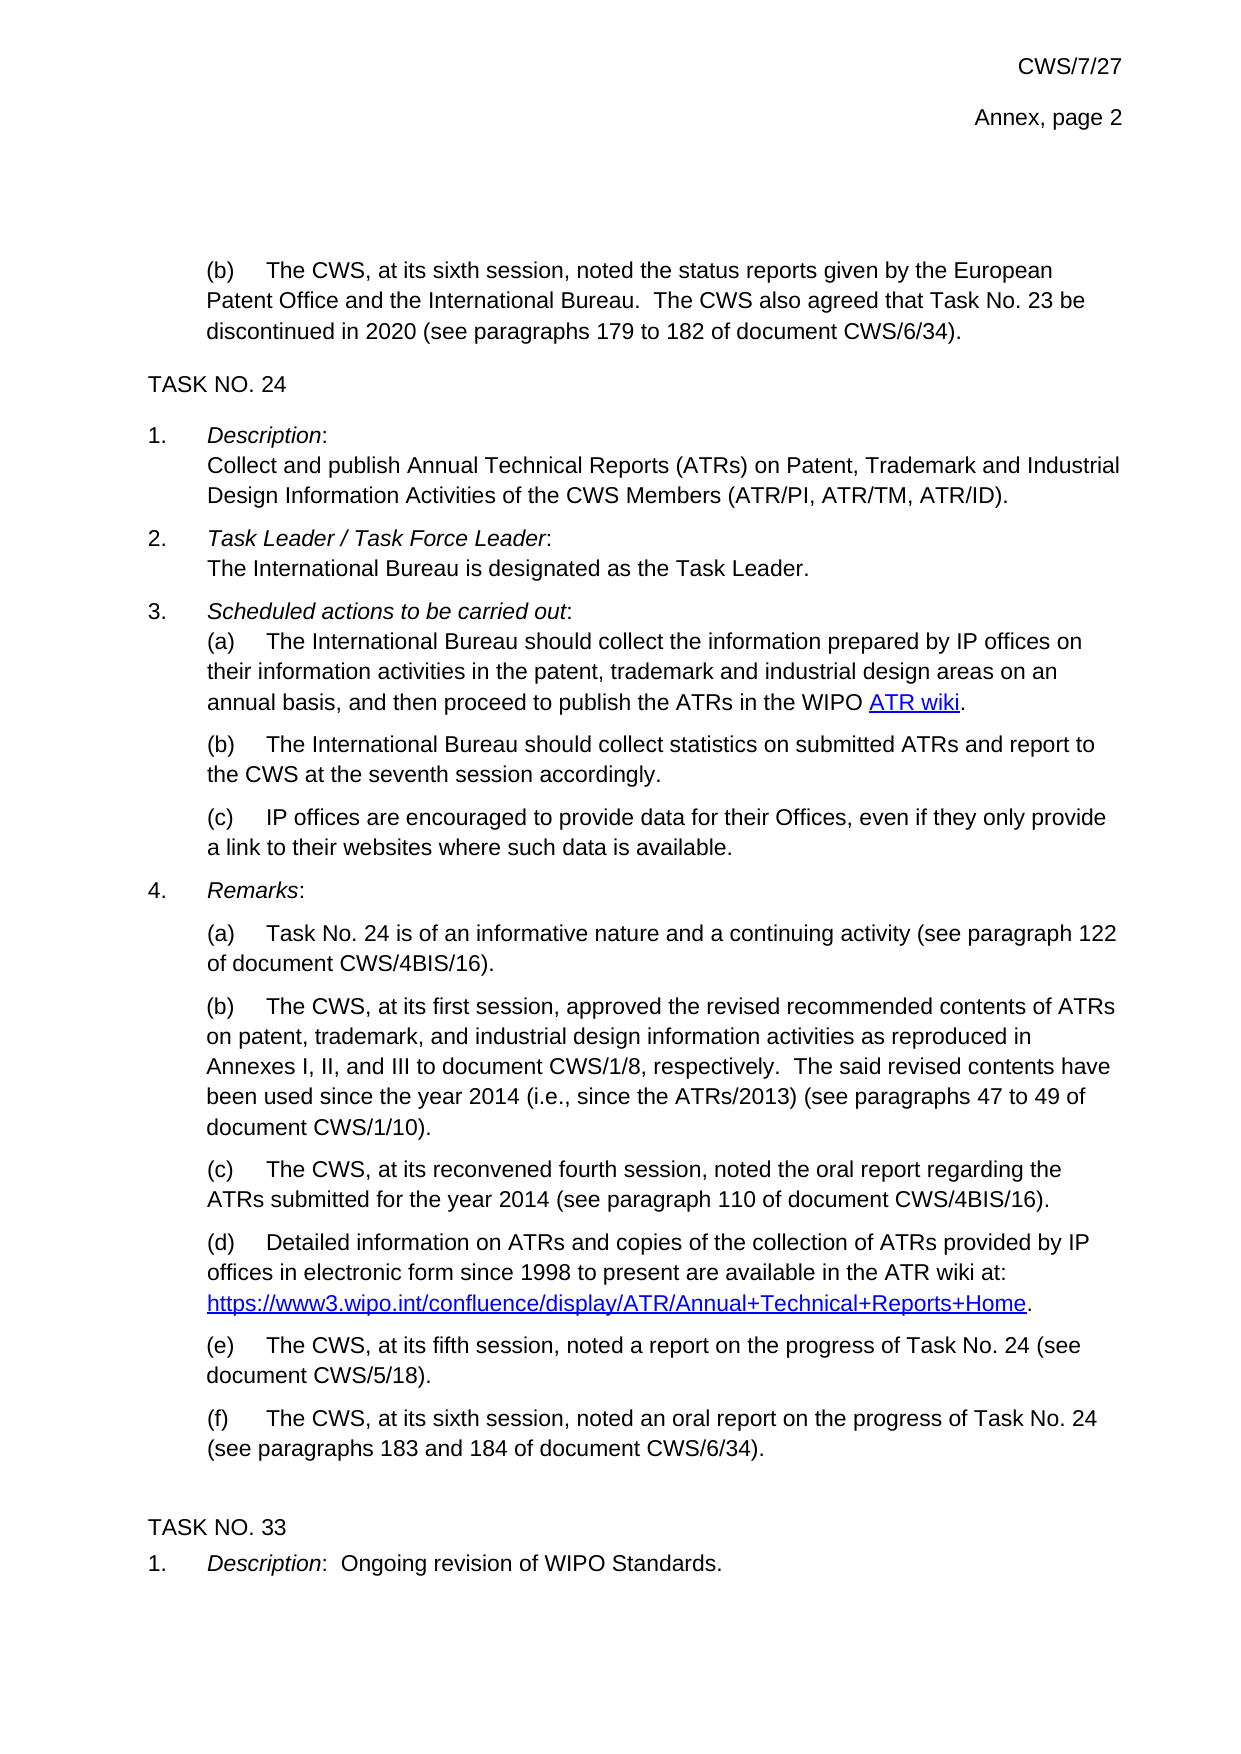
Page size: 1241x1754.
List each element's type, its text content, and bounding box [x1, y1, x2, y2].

text (a) Task No. 24 is of an informative nature and a continuing activity (see paragraph 122 of document CWS/4BIS/16). [148, 920, 1122, 976]
text (c) IP offices are encouraged to provide data for their Offices, even if they only provide a link to their websites where such data is available. [148, 804, 1122, 861]
text 3. Scheduled actions to be carried out: (a) The International Bureau should collect the information prepared by IP offices on their information activities in the patent, trademark and industrial design areas on an annual basis, and then proceed to publish the ATRs in the WIPO ATR wiki. [148, 598, 1122, 715]
text 2. Task Leader / Task Force Leader: The International Bureau is designated as the Task Leader. [148, 525, 1122, 582]
text (d) Detailed information on ATRs and copies of the collection of ATRs provided by IP offices in electronic form since 1998 to present are available in the ATR wiki at: https://www3.wipo.int/confluence/display/ATR/Annual+Technical+Reports+Home. [207, 1229, 1122, 1316]
text (b) The CWS, at its first session, approved the revised recommended contents of ATRs on patent, trademark, and industrial design information activities as reproduced in Annexes I, II, and III to document CWS/1/8, respectively. The said revised contents have been used since the year 2014 (i.e., since the ATRs/2013) (see paragraphs 47 to 49 of document CWS/1/10). [206, 993, 1122, 1140]
text (f) The CWS, at its sixth session, noted an oral report on the progress of Task No. 24 (see paragraphs 183 and 184 of document CWS/6/34). [207, 1405, 1122, 1462]
text (c) The CWS, at its reconvened fourth session, noted the oral report regarding the ATRs submitted for the year 2014 (see paragraph 110 of document CWS/4BIS/16). [207, 1156, 1122, 1213]
text TASK NO. 24 [148, 371, 1122, 397]
text (b) The International Bureau should collect statistics on submitted ATRs and report to the CWS at the seventh session accordingly. [148, 731, 1122, 788]
text (e) The CWS, at its fifth session, noted a report on the progress of Task No. 24 (see document CWS/5/18). [206, 1332, 1122, 1389]
text 4. Remarks: [148, 877, 1122, 903]
text 1. Description: Collect and publish Annual Technical Reports (ATRs) on Patent, Trademark and Industrial Design Information Activities of the CWS Members (ATR/PI, ATR/TM, ATR/ID). [148, 422, 1122, 509]
text 1. Description: Ongoing revision of WIPO Standards. [148, 1550, 1122, 1576]
subtitle TASK NO. 33 [148, 1513, 1122, 1540]
list The CWS, at its sixth session, noted the status reports given by the European Patent Office and the International Bureau. The CWS also agreed that Task No. 23 be discontinued in 2020 (see paragraphs 179 to 182 of document CWS/6/34). [206, 257, 1122, 344]
